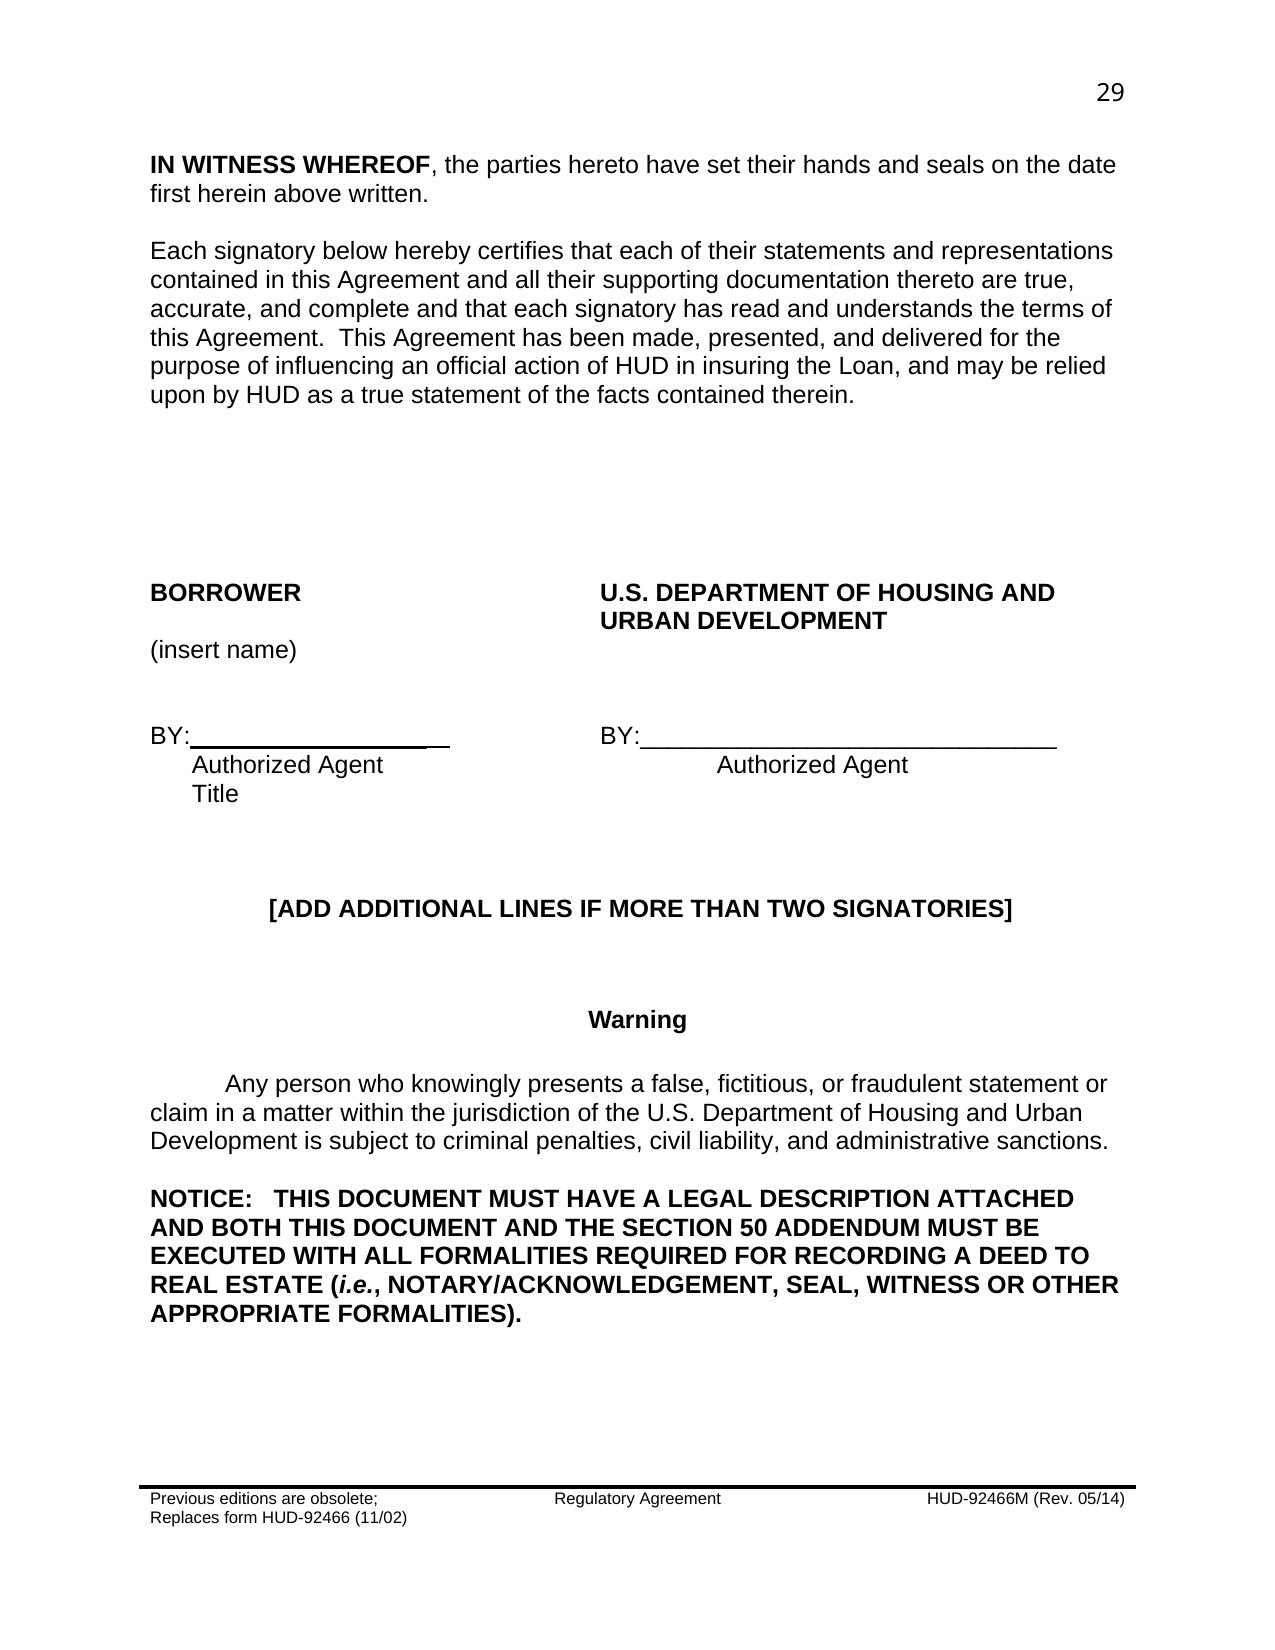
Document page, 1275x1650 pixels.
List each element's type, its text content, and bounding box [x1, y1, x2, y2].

text Any person who knowingly presents a false, fictitious, or fraudulent statement or claim in a matter within the jurisdiction of the U.S. Department of Housing and Urban Development is subject to criminal penalties, civil liability, and administrative sanctions. [150, 1069, 1125, 1155]
subtitle Warning [150, 1005, 1125, 1034]
text (insert name) [150, 635, 1125, 664]
text [ADD ADDITIONAL LINES IF MORE THAN TWO SIGNATORIES] [150, 894, 1125, 922]
text BORROWER U.S. DEPARTMENT OF HOUSING AND URBAN DEVELOPMENT [150, 577, 1125, 635]
text NOTICE: THIS DOCUMENT MUST HAVE A LEGAL DESCRIPTION ATTACHED AND BOTH THIS DOCUMENT AND THE SECTION 50 ADDENDUM MUST BE EXECUTED WITH ALL FORMALITIES REQUIRED FOR RECORDING A DEED TO REAL ESTATE (i.e., NOTARY/ACKNOWLEDGEMENT, SEAL, WITNESS OR OTHER APPROPRIATE FORMALITIES). [150, 1184, 1125, 1327]
text Authorized Agent Authorized Agent [150, 750, 1125, 779]
text Title [150, 779, 1125, 807]
text BY:_________________ BY:______________________________ [150, 721, 1125, 750]
text IN WITNESS WHEREOF, the parties hereto have set their hands and seals on the date first herein above written. [150, 150, 1125, 207]
text Each signatory below hereby certifies that each of their statements and representations contained in this Agreement and all their supporting documentation thereto are true, accurate, and complete and that each signatory has read and understands the terms of this Agreement. This Agreement has been made, presented, and delivered for the purpose of influencing an official action of HUD in insuring the Loan, and may be relied upon by HUD as a true statement of the facts contained therein. [150, 236, 1125, 409]
